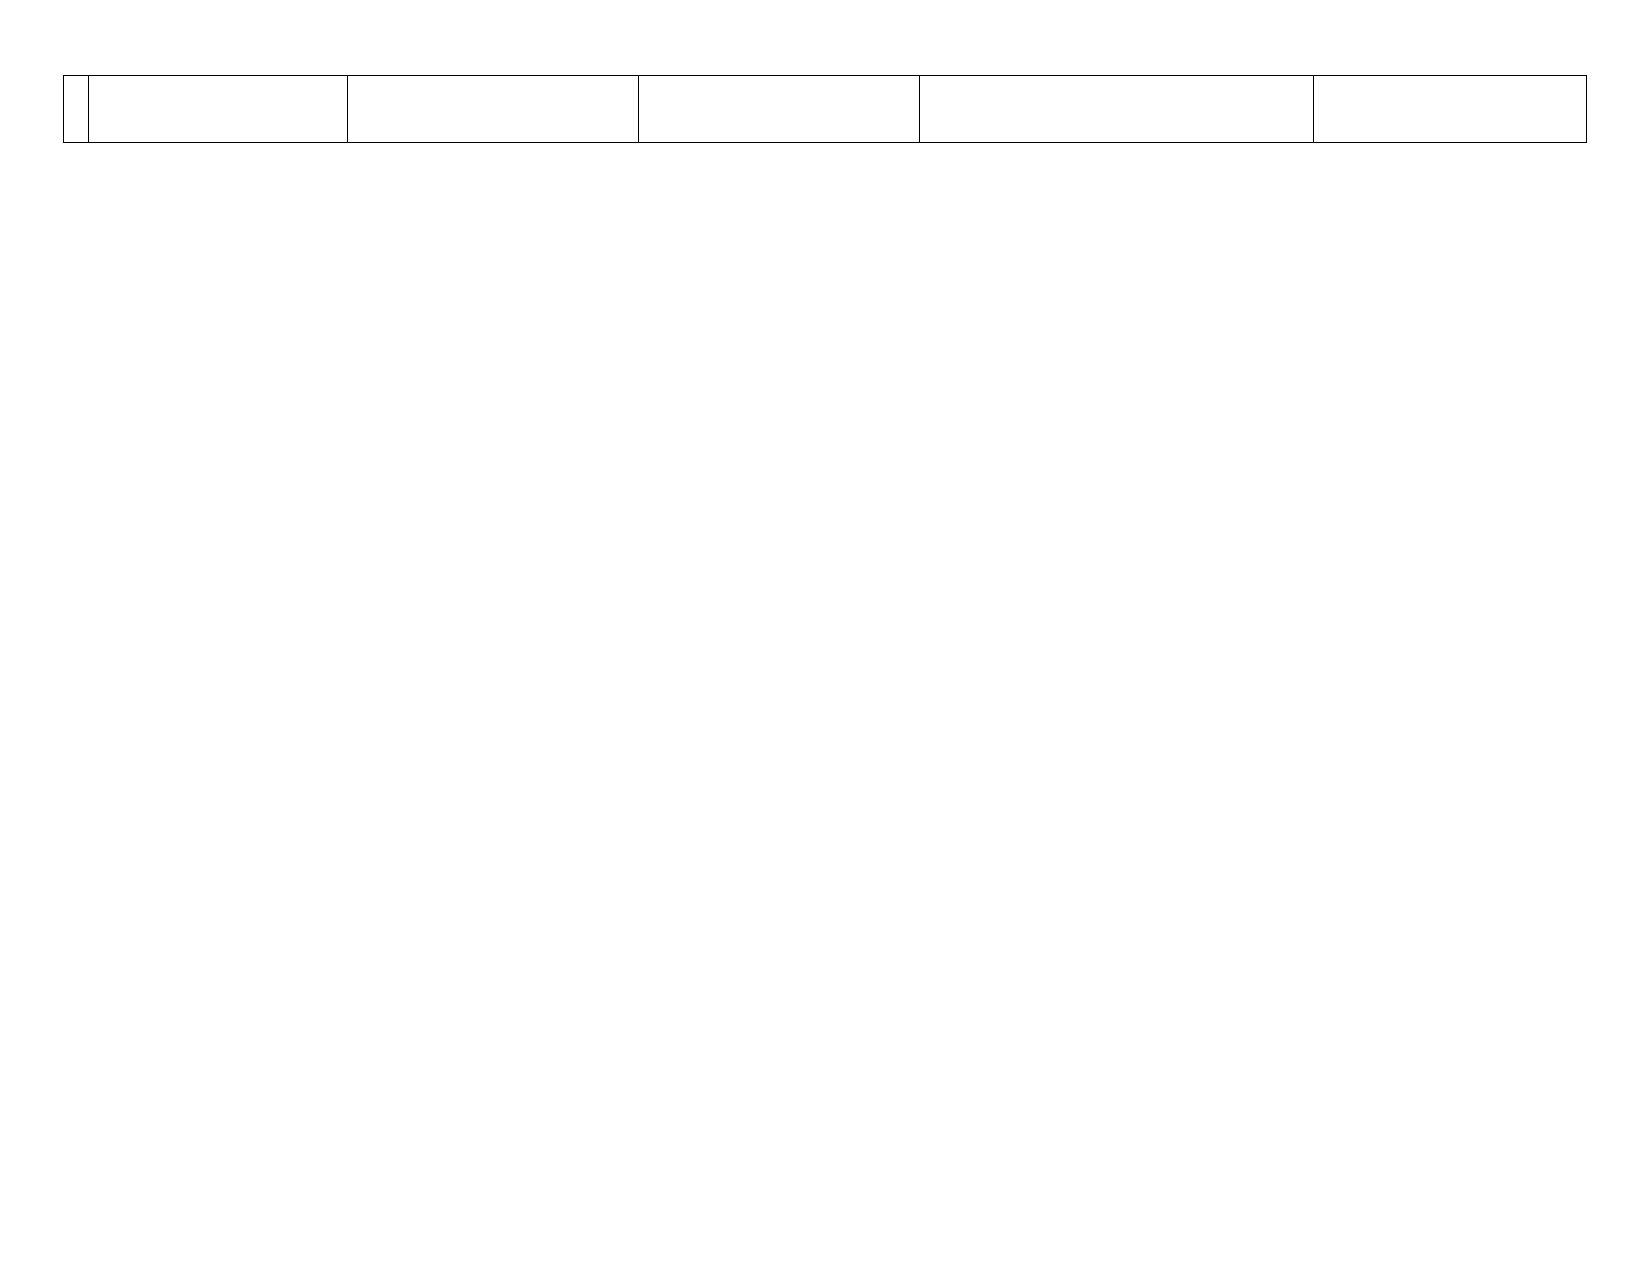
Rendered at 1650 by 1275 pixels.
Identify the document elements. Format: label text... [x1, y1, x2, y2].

table_cell [920, 76, 1313, 142]
table_cell [89, 76, 347, 142]
table_cell [639, 76, 919, 142]
table_cell [1314, 76, 1586, 142]
table_cell [348, 76, 638, 142]
table_cell 6 [64, 76, 88, 142]
